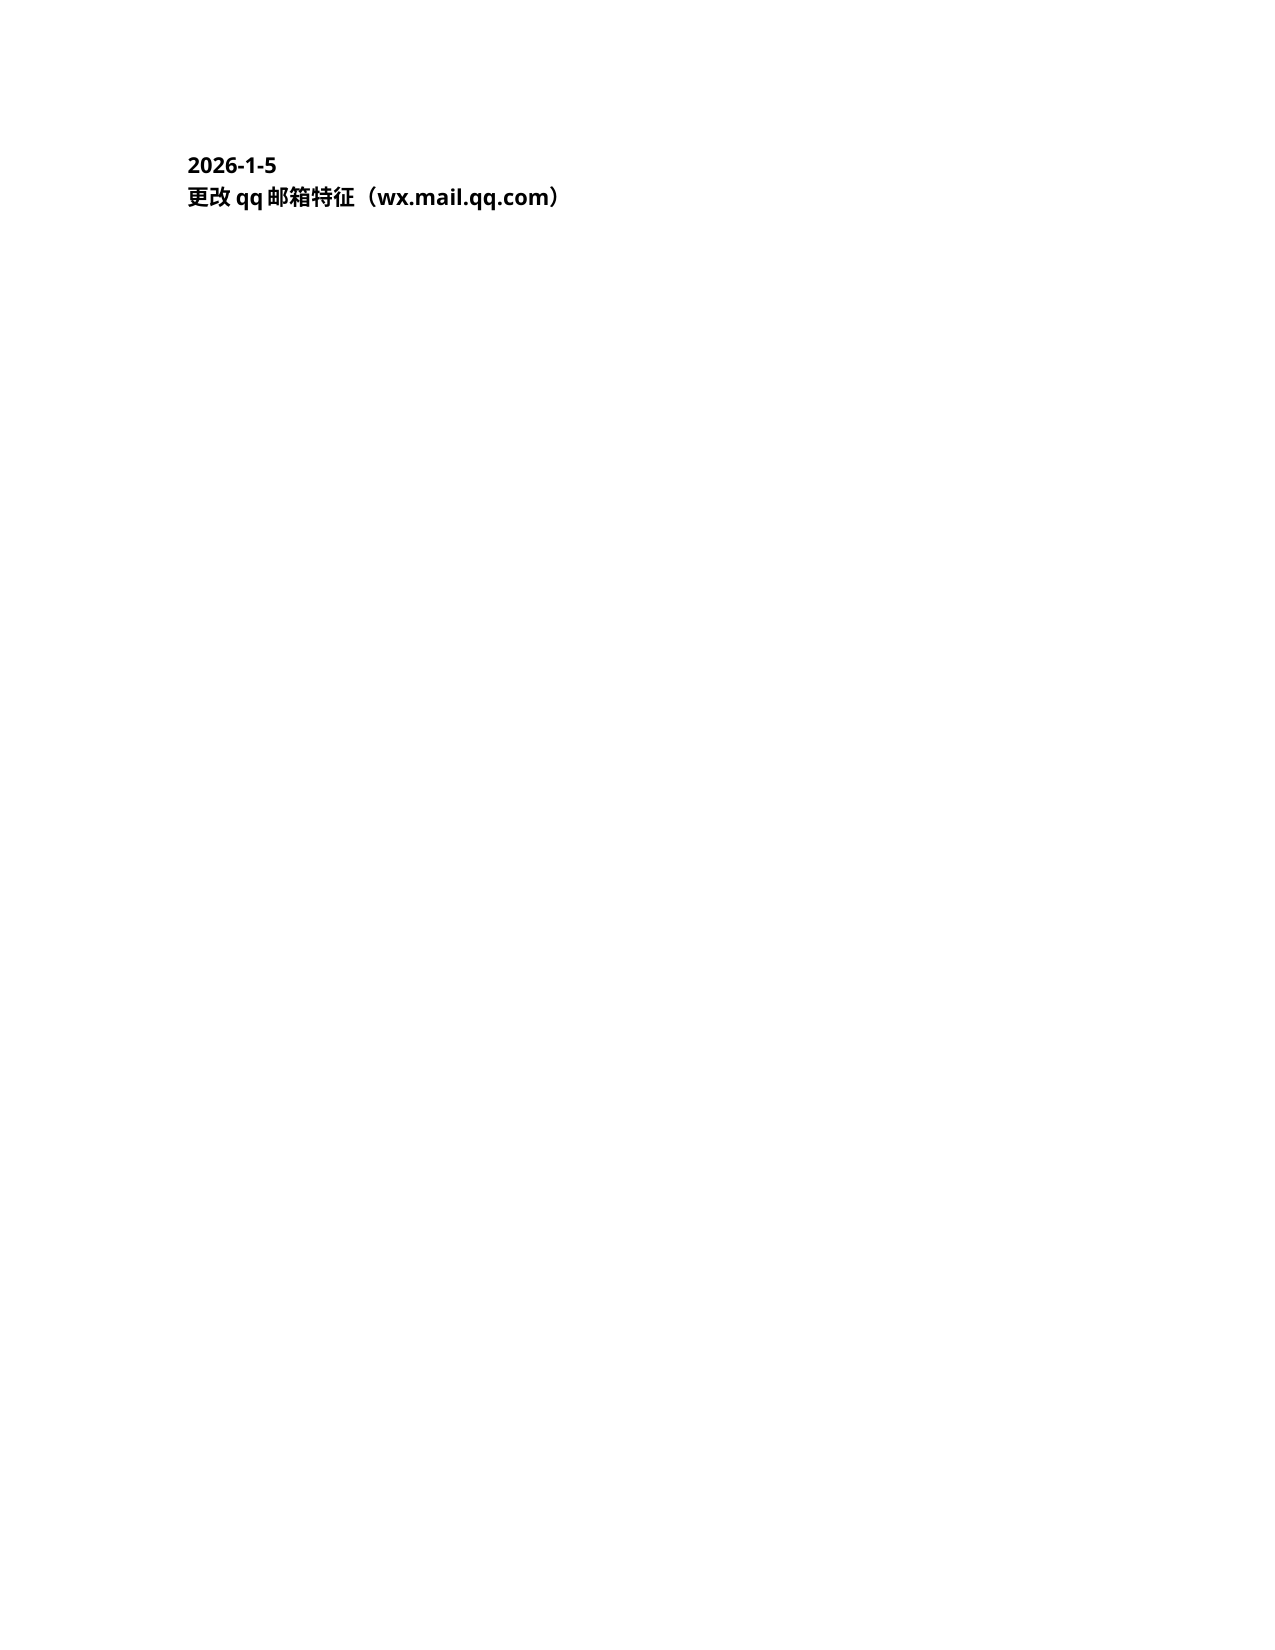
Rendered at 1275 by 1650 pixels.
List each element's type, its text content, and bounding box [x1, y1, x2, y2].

text 更改qq邮箱特征（wx.mail.qq.com） [187, 180, 1087, 212]
text 2026-1-5 [187, 150, 1087, 180]
